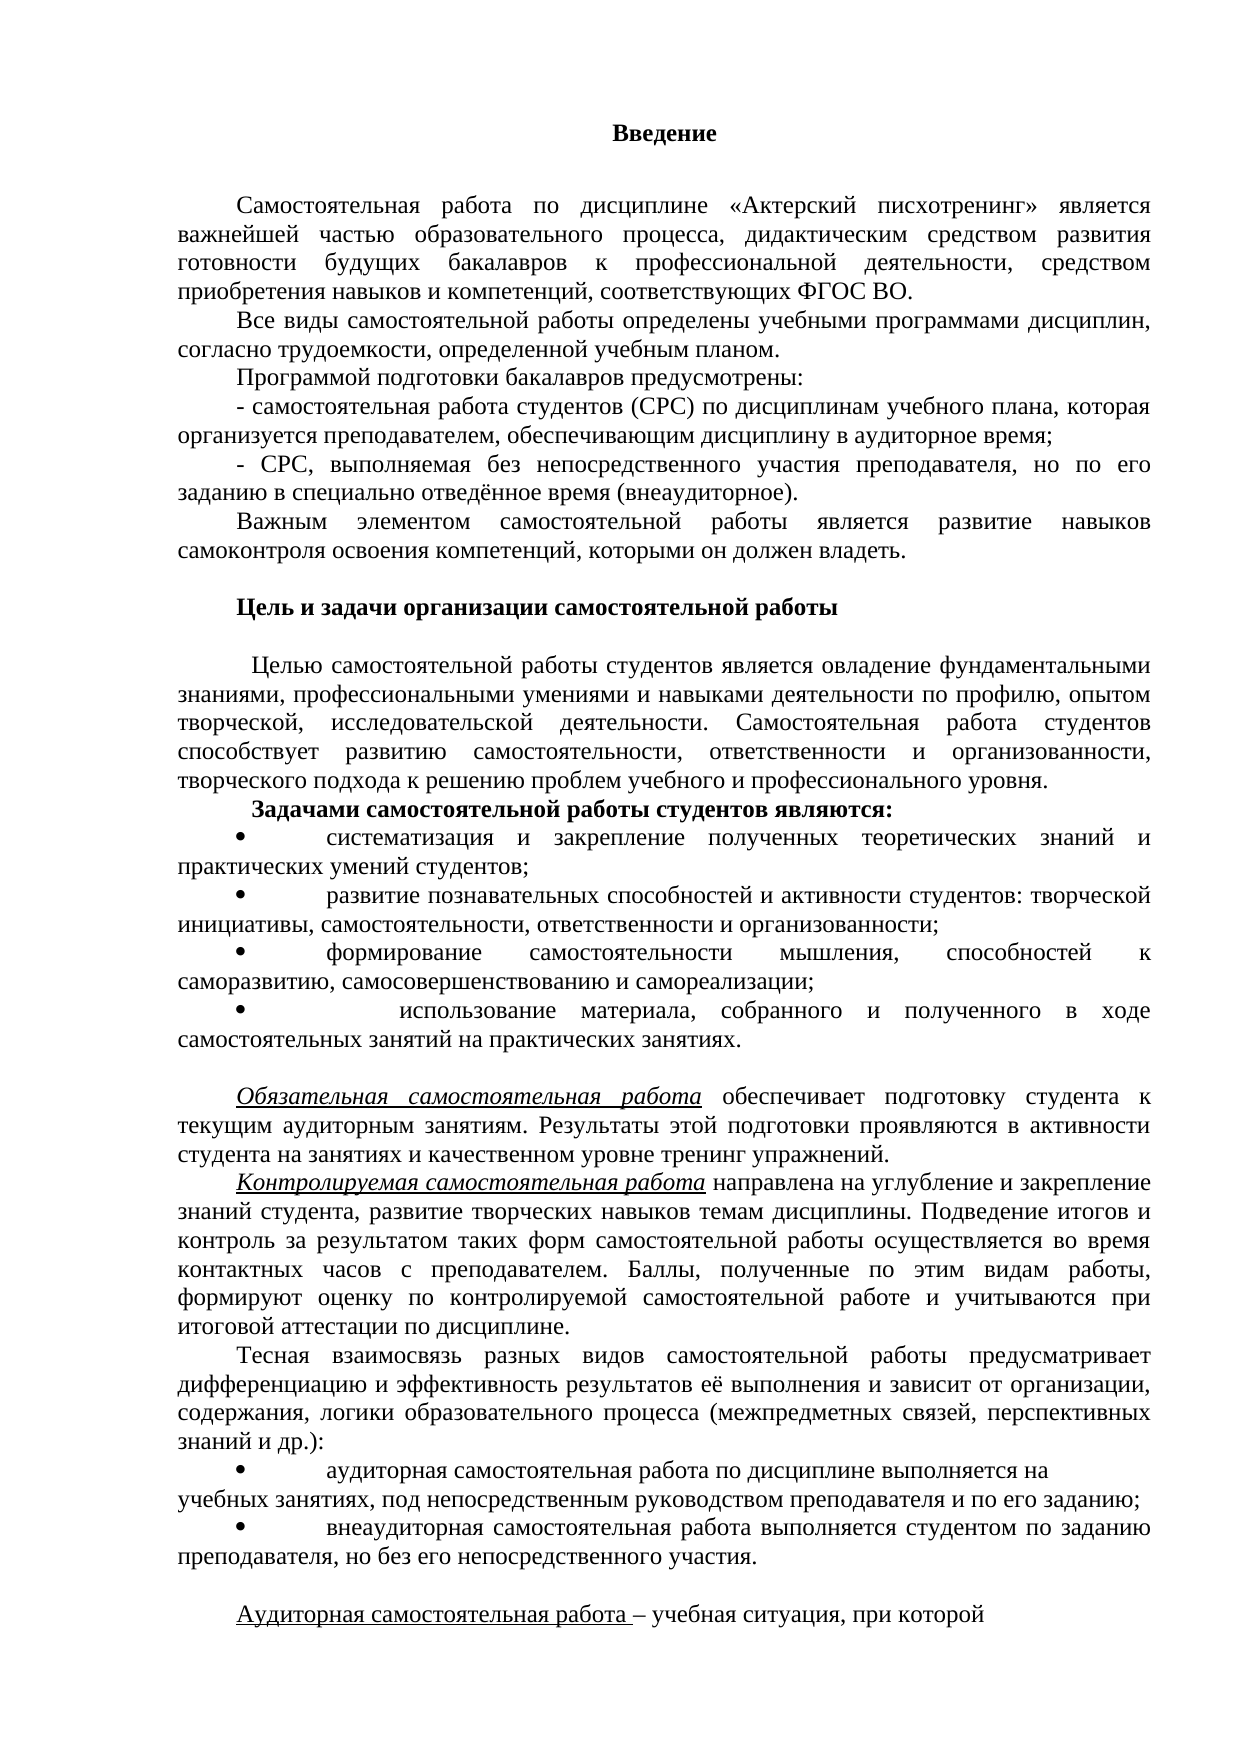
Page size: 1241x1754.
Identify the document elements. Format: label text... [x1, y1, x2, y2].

text учебных занятиях, под непосредственным руководством преподавателя и по его заданию; [177, 1484, 1152, 1512]
text Важным элементом самостоятельной работы является развитие навыков самоконтроля освоения компетенций, которыми он должен владеть. [177, 506, 1152, 564]
list использование материала, собранного и полученного в ходе самостоятельных занятий на практических занятиях. [177, 995, 1152, 1052]
text Контролируемая самостоятельная работа направлена на углубление и закрепление знаний студента, развитие творческих навыков темам дисциплины. Подведение итогов и контроль за результатом таких форм самостоятельной работы осуществляется во время контактных часов с преподавателем. Баллы, полученные по этим видам работы, формируют оценку по контролируемой самостоятельной работе и учитываются при итоговой аттестации по дисциплине. [177, 1167, 1152, 1340]
text - СРС, выполняемая без непосредственного участия преподавателя, но по его заданию в специально отведённое время (внеаудиторное). [177, 449, 1152, 506]
text Программой подготовки бакалавров предусмотрены: [177, 362, 1152, 391]
list внеаудиторная самостоятельная работа выполняется студентом по заданию преподавателя, но без его непосредственного участия. [177, 1512, 1152, 1570]
list аудиторная самостоятельная работа по дисциплине выполняется на [177, 1455, 1152, 1484]
list формирование самостоятельности мышления, способностей к саморазвитию, самосовершенствованию и самореализации; [177, 937, 1152, 995]
text Обязательная самостоятельная работа обеспечивает подготовку студента к текущим аудиторным занятиям. Результаты этой подготовки проявляются в активности студента на занятиях и качественном уровне тренинг упражнений. [177, 1081, 1152, 1167]
text Все виды самостоятельной работы определены учебными программами дисциплин, согласно трудоемкости, определенной учебным планом. [177, 305, 1152, 362]
text Целью самостоятельной работы студентов является овладение фундаментальными знаниями, профессиональными умениями и навыками деятельности по профилю, опытом творческой, исследовательской деятельности. Самостоятельная работа студентов способствует развитию самостоятельности, ответственности и организованности, творческого подхода к решению проблем учебного и профессионального уровня. [177, 650, 1152, 794]
text Задачами самостоятельной работы студентов являются: [177, 794, 1152, 822]
text Введение [177, 118, 1152, 147]
text Тесная взаимосвязь разных видов самостоятельной работы предусматривает дифференциацию и эффективность результатов её выполнения и зависит от организации, содержания, логики образовательного процесса (межпредметных связей, перспективных знаний и др.): [177, 1340, 1152, 1455]
list развитие познавательных способностей и активности студентов: творческой инициативы, самостоятельности, ответственности и организованности; [177, 880, 1152, 937]
list систематизация и закрепление полученных теоретических знаний и практических умений студентов; [177, 822, 1152, 880]
text - самостоятельная работа студентов (СРС) по дисциплинам учебного плана, которая организуется преподавателем, обеспечивающим дисциплину в аудиторное время; [177, 391, 1152, 449]
text Цель и задачи организации самостоятельной работы [177, 592, 1152, 621]
text Самостоятельная работа по дисциплине «Актерский писхотренинг» является важнейшей частью образовательного процесса, дидактическим средством развития готовности будущих бакалавров к профессиональной деятельности, средством приобретения навыков и компетенций, соответствующих ФГОС ВО. [177, 190, 1152, 305]
text Аудиторная самостоятельная работа – учебная ситуация, при которой [177, 1599, 1152, 1627]
